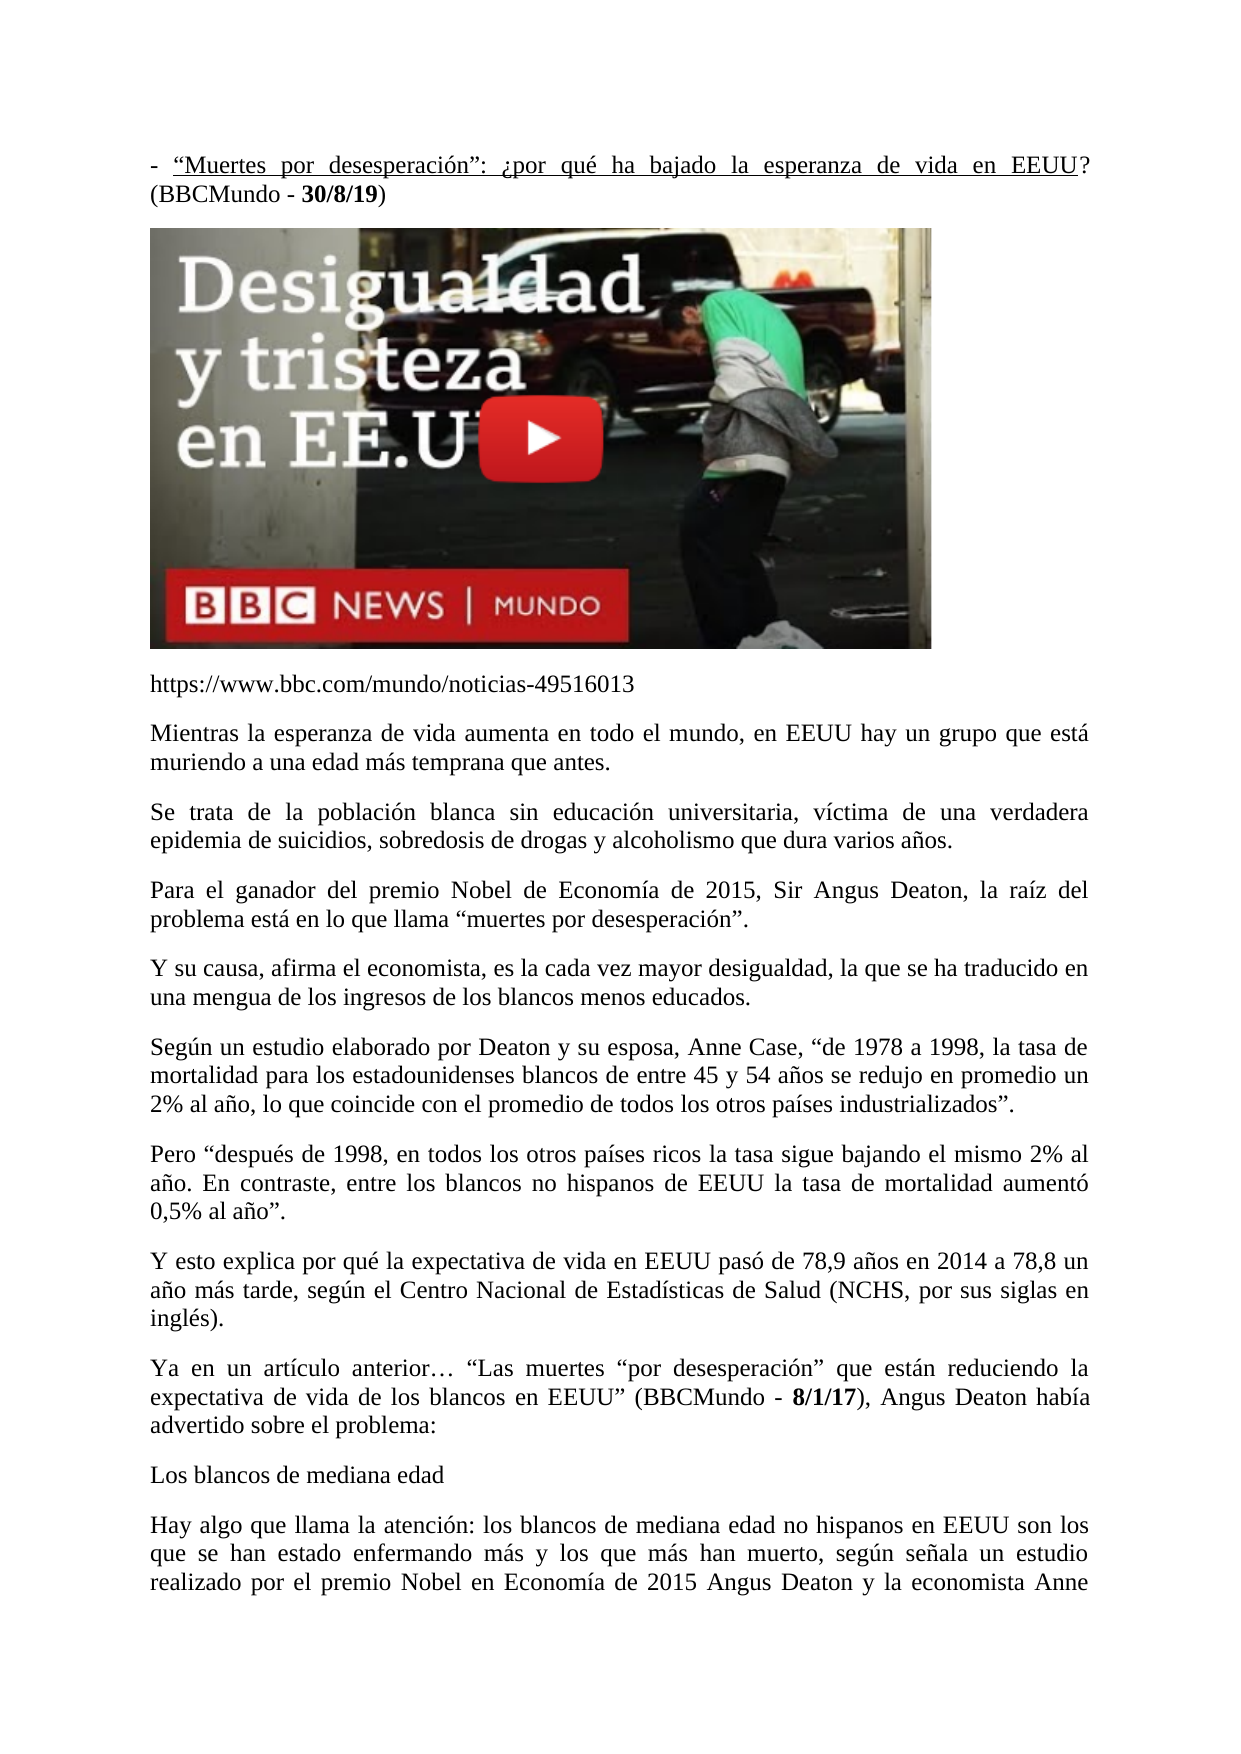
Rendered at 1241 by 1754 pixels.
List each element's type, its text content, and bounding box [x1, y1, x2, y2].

text Los blancos de mediana edad [150, 1460, 1090, 1489]
text Pero “después de 1998, en todos los otros países ricos la tasa sigue bajando el mismo 2% al año. En contraste, entre los blancos no hispanos de EEUU la tasa de mortalidad aumentó 0,5% al año”. [150, 1139, 1090, 1225]
text Para el ganador del premio Nobel de Economía de 2015, Sir Angus Deaton, la raíz del problema está en lo que llama “muertes por desesperación”. [150, 875, 1090, 933]
text Se trata de la población blanca sin educación universitaria, víctima de una verdadera epidemia de suicidios, sobredosis de drogas y alcoholismo que dura varios años. [150, 797, 1090, 854]
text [150, 1510, 1090, 1596]
text Y su causa, afirma el economista, es la cada vez mayor desigualdad, la que se ha traducido en una mengua de los ingresos de los blancos menos educados. [150, 953, 1090, 1011]
picture [150, 228, 932, 649]
text https://www.bbc.com/mundo/noticias-49516013 [150, 669, 1090, 698]
text Ya en un artículo anterior… “Las muertes “por desesperación” que están reduciendo la expectativa de vida de los blancos en EEUU” (BBCMundo - 8/1/17), Angus Deaton había advertido sobre el problema: [150, 1353, 1090, 1439]
text - “Muertes por desesperación”: ¿por qué ha bajado la esperanza de vida en EEUU? (BBCMundo - 30/8/19) [150, 150, 1090, 207]
text Según un estudio elaborado por Deaton y su esposa, Anne Case, “de 1978 a 1998, la tasa de mortalidad para los estadounidenses blancos de entre 45 y 54 años se redujo en promedio un 2% al año, lo que coincide con el promedio de todos los otros países industrializados”. [150, 1032, 1090, 1118]
text Y esto explica por qué la expectativa de vida en EEUU pasó de 78,9 años en 2014 a 78,8 un año más tarde, según el Centro Nacional de Estadísticas de Salud (NCHS, por sus siglas en inglés). [150, 1246, 1090, 1332]
text Mientras la esperanza de vida aumenta en todo el mundo, en EEUU hay un grupo que está muriendo a una edad más temprana que antes. [150, 718, 1090, 776]
